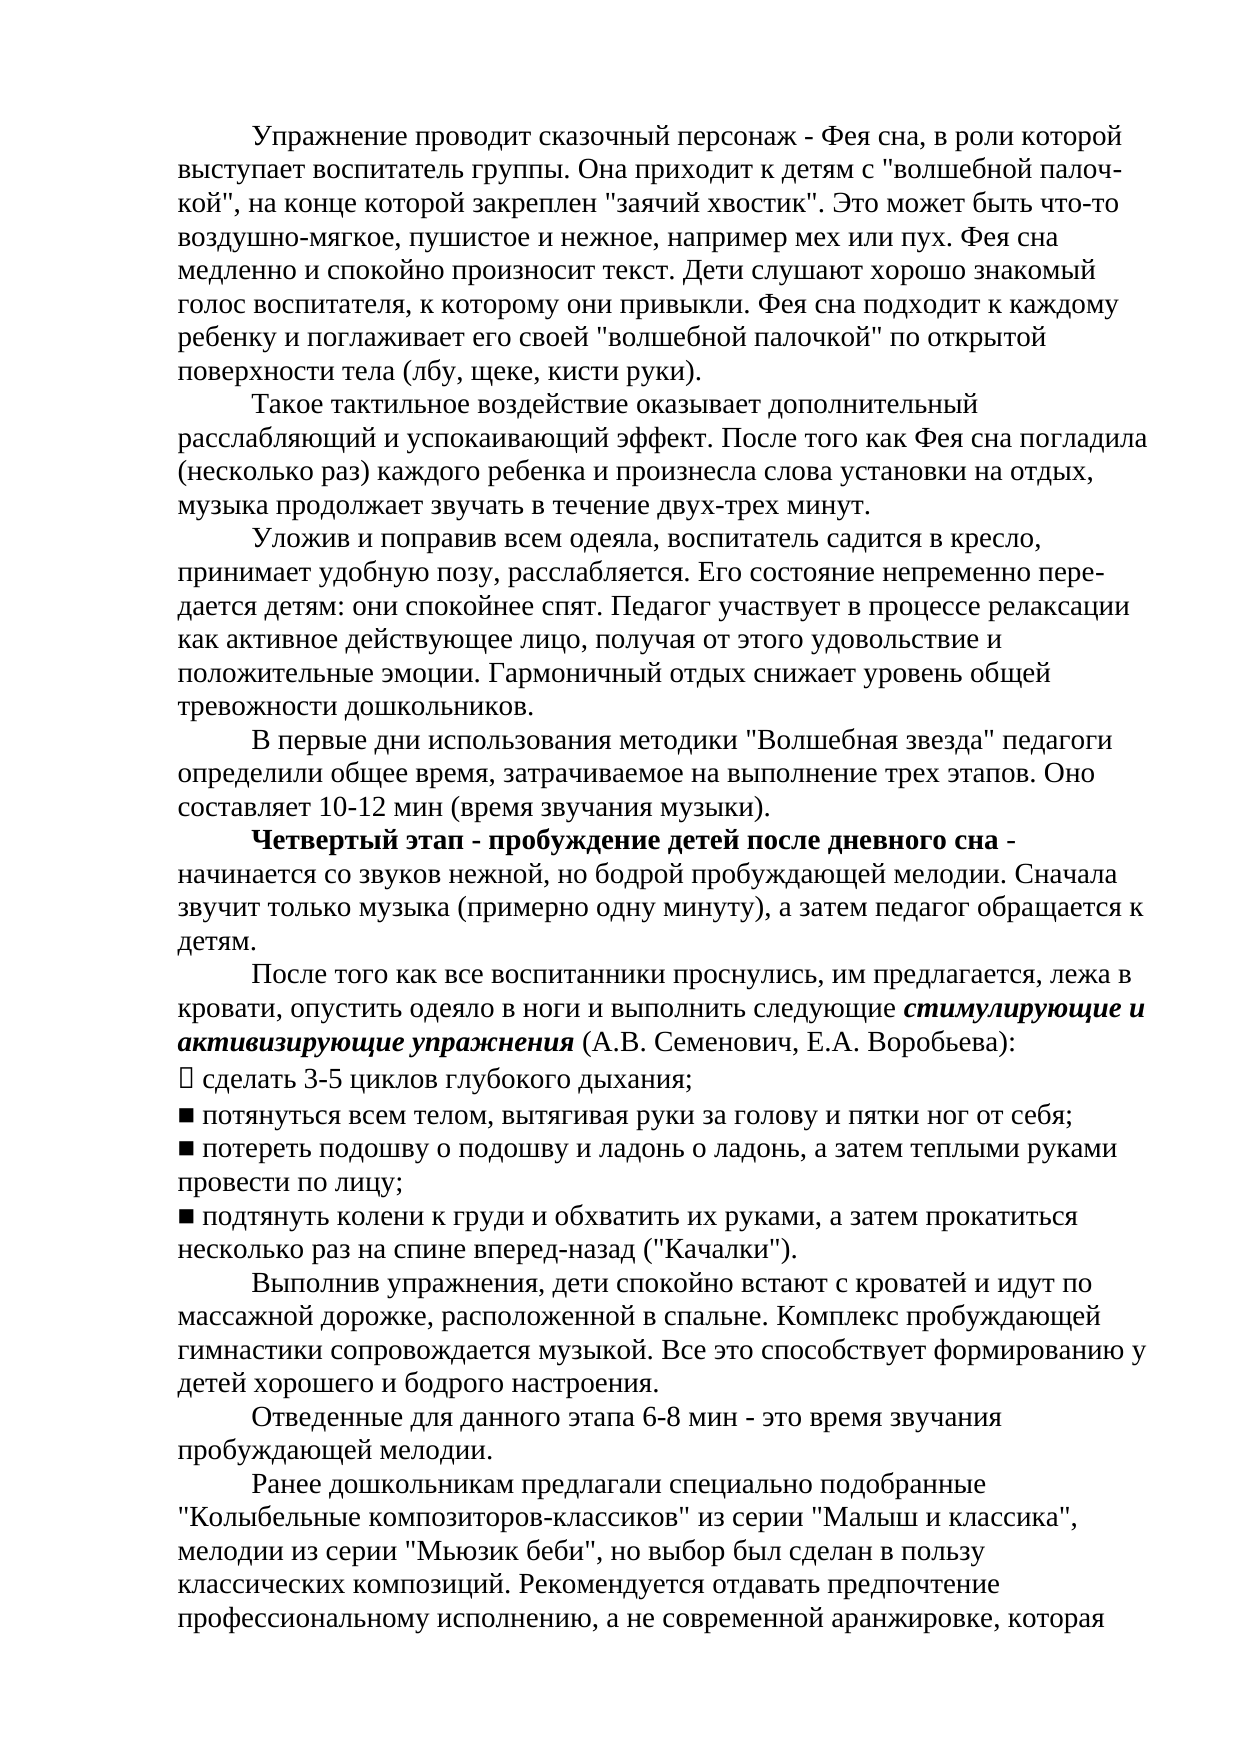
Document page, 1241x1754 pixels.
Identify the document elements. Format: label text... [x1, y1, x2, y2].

text ■ подтянуть колени к груди и обхватить их руками, а затем прокатиться несколько раз на спине вперед-назад ("Качалки"). [177, 1198, 1152, 1265]
text ■ потянуться всем телом, вытягивая руки за голову и пятки ног от себя; [177, 1097, 1152, 1131]
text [177, 1466, 1152, 1634]
text  сделать 3-5 циклов глубокого дыхания; [177, 1057, 1152, 1097]
text Уложив и поправив всем одеяла, воспитатель садится в кресло, принимает удобную позу, расслабляется. Его состояние непременно передается детям: они спокойнее спят. Педагог участвует в процессе релаксации как активное действующее лицо, получая от этого удовольствие и положительные эмоции. Гармоничный отдых снижает уровень общей тревожности дошкольников. [177, 521, 1152, 722]
text Упражнение проводит сказочный персонаж - Фея сна, в роли которой выступает воспитатель группы. Она приходит к детям с "волшебной палочкой", на конце которой закреплен "заячий хвостик". Это может быть что-то воздушно-мягкое, пушистое и нежное, например мех или пух. Фея сна медленно и спокойно произносит текст. Дети слушают хорошо знакомый голос воспитателя, к которому они привыкли. Фея сна подходит к каждому ребенку и поглаживает его своей "волшебной палочкой" по открытой поверхности тела (лбу, щеке, кисти руки). [177, 118, 1152, 386]
text Выполнив упражнения, дети спокойно встают с кроватей и идут по массажной дорожке, расположенной в спальне. Комплекс пробуждающей гимнастики сопровождается музыкой. Все это способствует формированию у детей хорошего и бодрого настроения. [177, 1265, 1152, 1399]
text Отведенные для данного этапа 6-8 мин - это время звучания пробуждающей мелодии. [177, 1399, 1152, 1466]
text Такое тактильное воздействие оказывает дополнительный расслабляющий и успокаивающий эффект. После того как Фея сна погладила (несколько раз) каждого ребенка и произнесла слова установки на отдых, музыка продолжает звучать в течение двух-трех минут. [177, 386, 1152, 521]
text В первые дни использования методики "Волшебная звезда" педагоги определили общее время, затрачиваемое на выполнение трех этапов. Оно составляет 10-12 мин (время звучания музыки). [177, 722, 1152, 822]
text Четвертый этап - пробуждение детей после дневного сна - начинается со звуков нежной, но бодрой пробуждающей мелодии. Сначала звучит только музыка (примерно одну минуту), а затем педагог обращается к детям. [177, 822, 1152, 957]
text После того как все воспитанники проснулись, им предлагается, лежа в кровати, опустить одеяло в ноги и выполнить следующие стимулирующие и активизирующие упражнения (А.В. Семенович, Е.А. Воробьева): [177, 957, 1152, 1057]
text ■ потереть подошву о подошву и ладонь о ладонь, а затем теплыми руками провести по лицу; [177, 1131, 1152, 1198]
